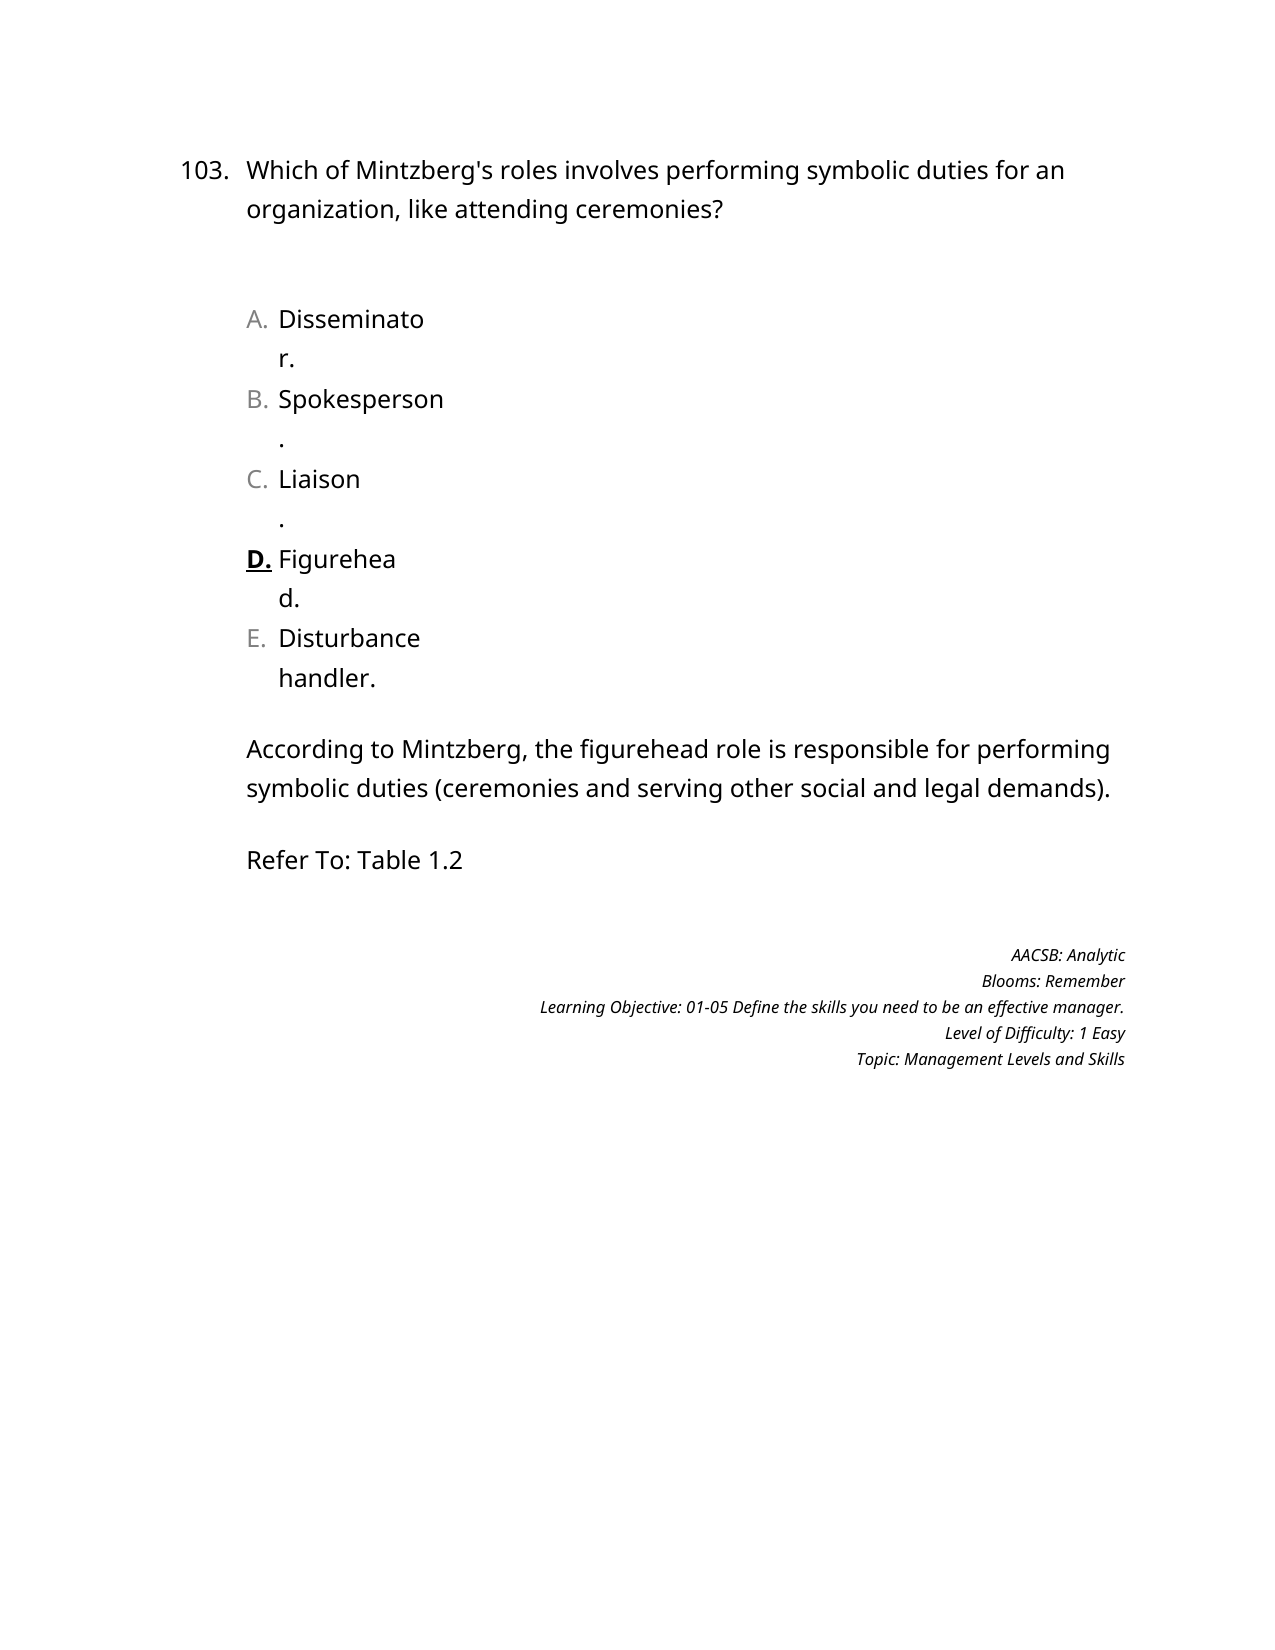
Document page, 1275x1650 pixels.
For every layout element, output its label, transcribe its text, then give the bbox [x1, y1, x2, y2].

table_header AACSB: Analytic Blooms: Remember Learning Objective: 01-05 Define the skills you need to be an effective manager. Level of Difficulty: 1 Easy Topic: Management Levels and Skills [180, 943, 1125, 1106]
table_header 103. [180, 153, 246, 914]
table_header Which of Mintzberg's roles involves performing symbolic duties for an organization, like attending ceremonies? According to Mintzberg, the figurehead role is responsible for performing symbolic duties (ceremonies and serving other social and legal demands). Refer To: Table 1.2 [246, 153, 1125, 914]
